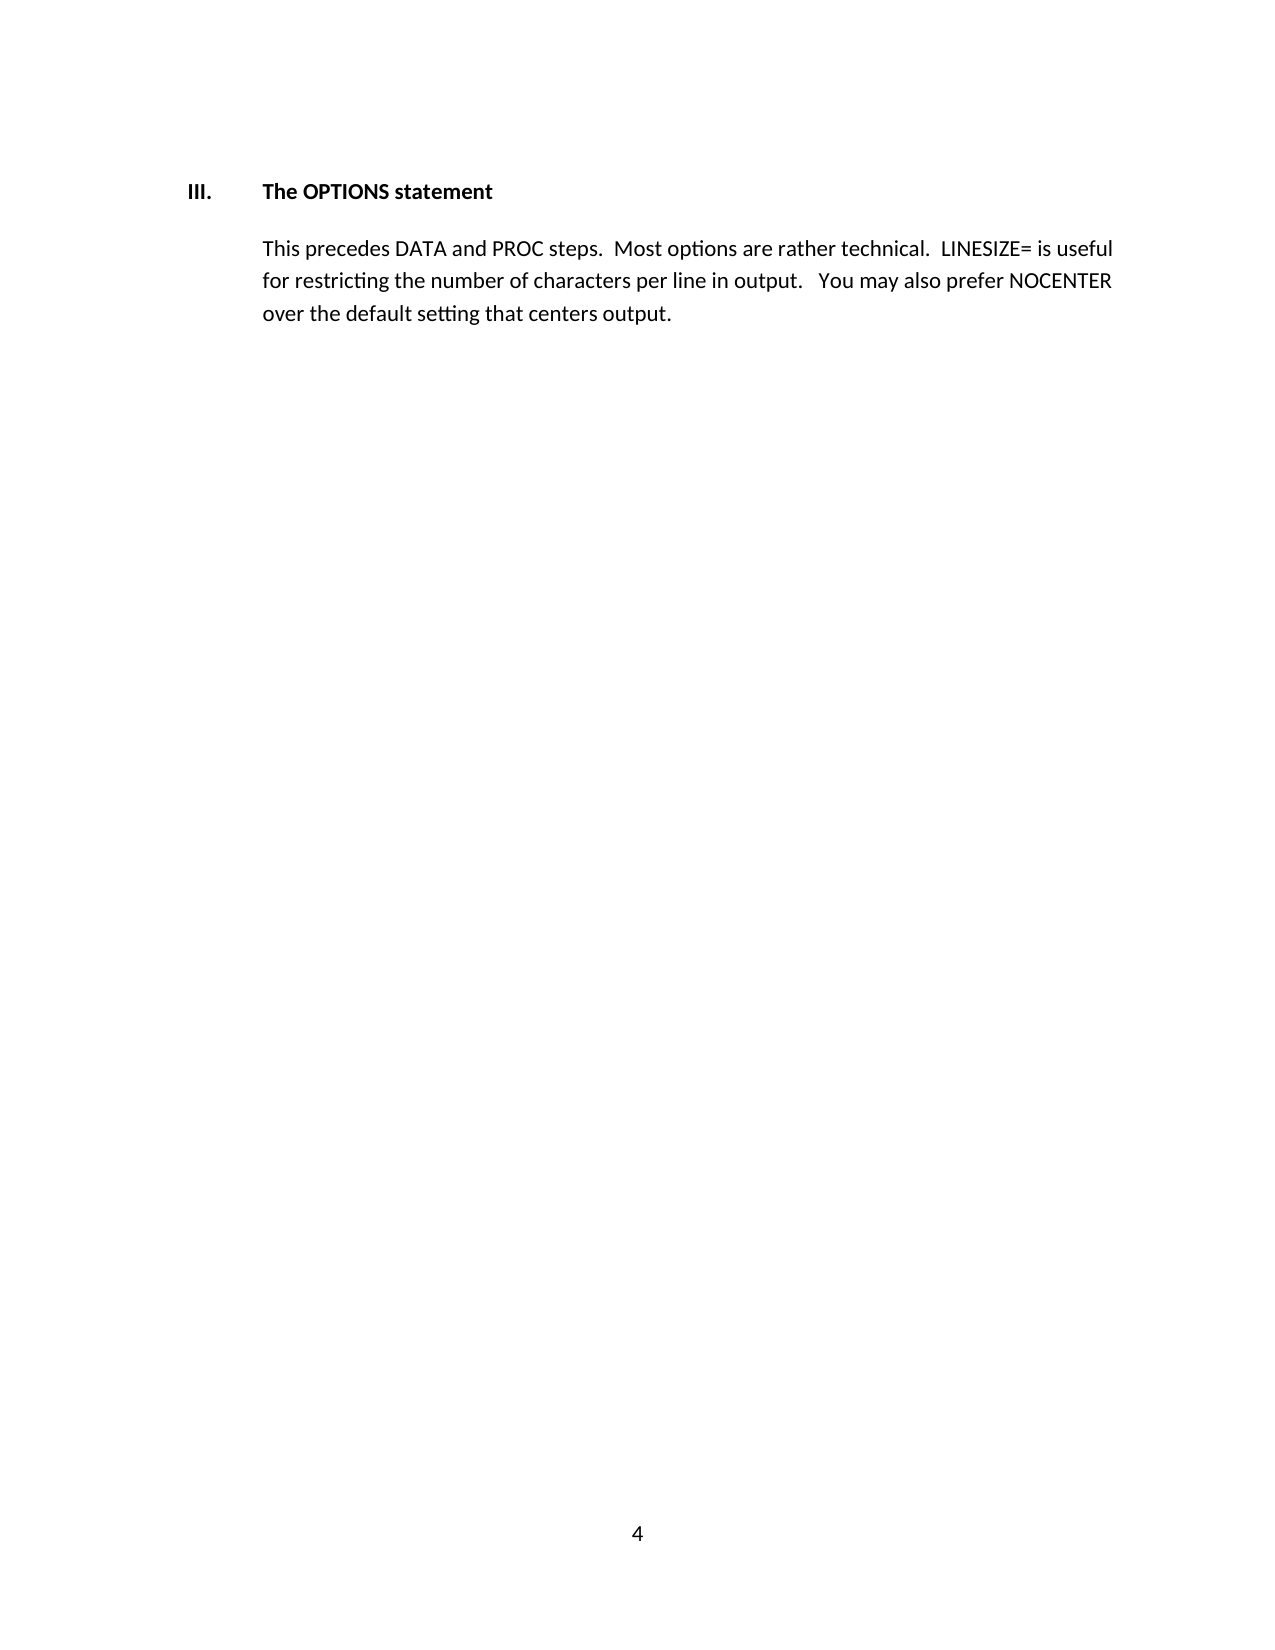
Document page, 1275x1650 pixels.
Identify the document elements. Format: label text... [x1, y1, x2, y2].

list The OPTIONS statement [187, 177, 1125, 205]
list This precedes DATA and PROC steps. Most options are rather technical. LINESIZE= is useful for restricting the number of characters per line in output. You may also prefer NOCENTER over the default setting that centers output. [262, 234, 1125, 327]
